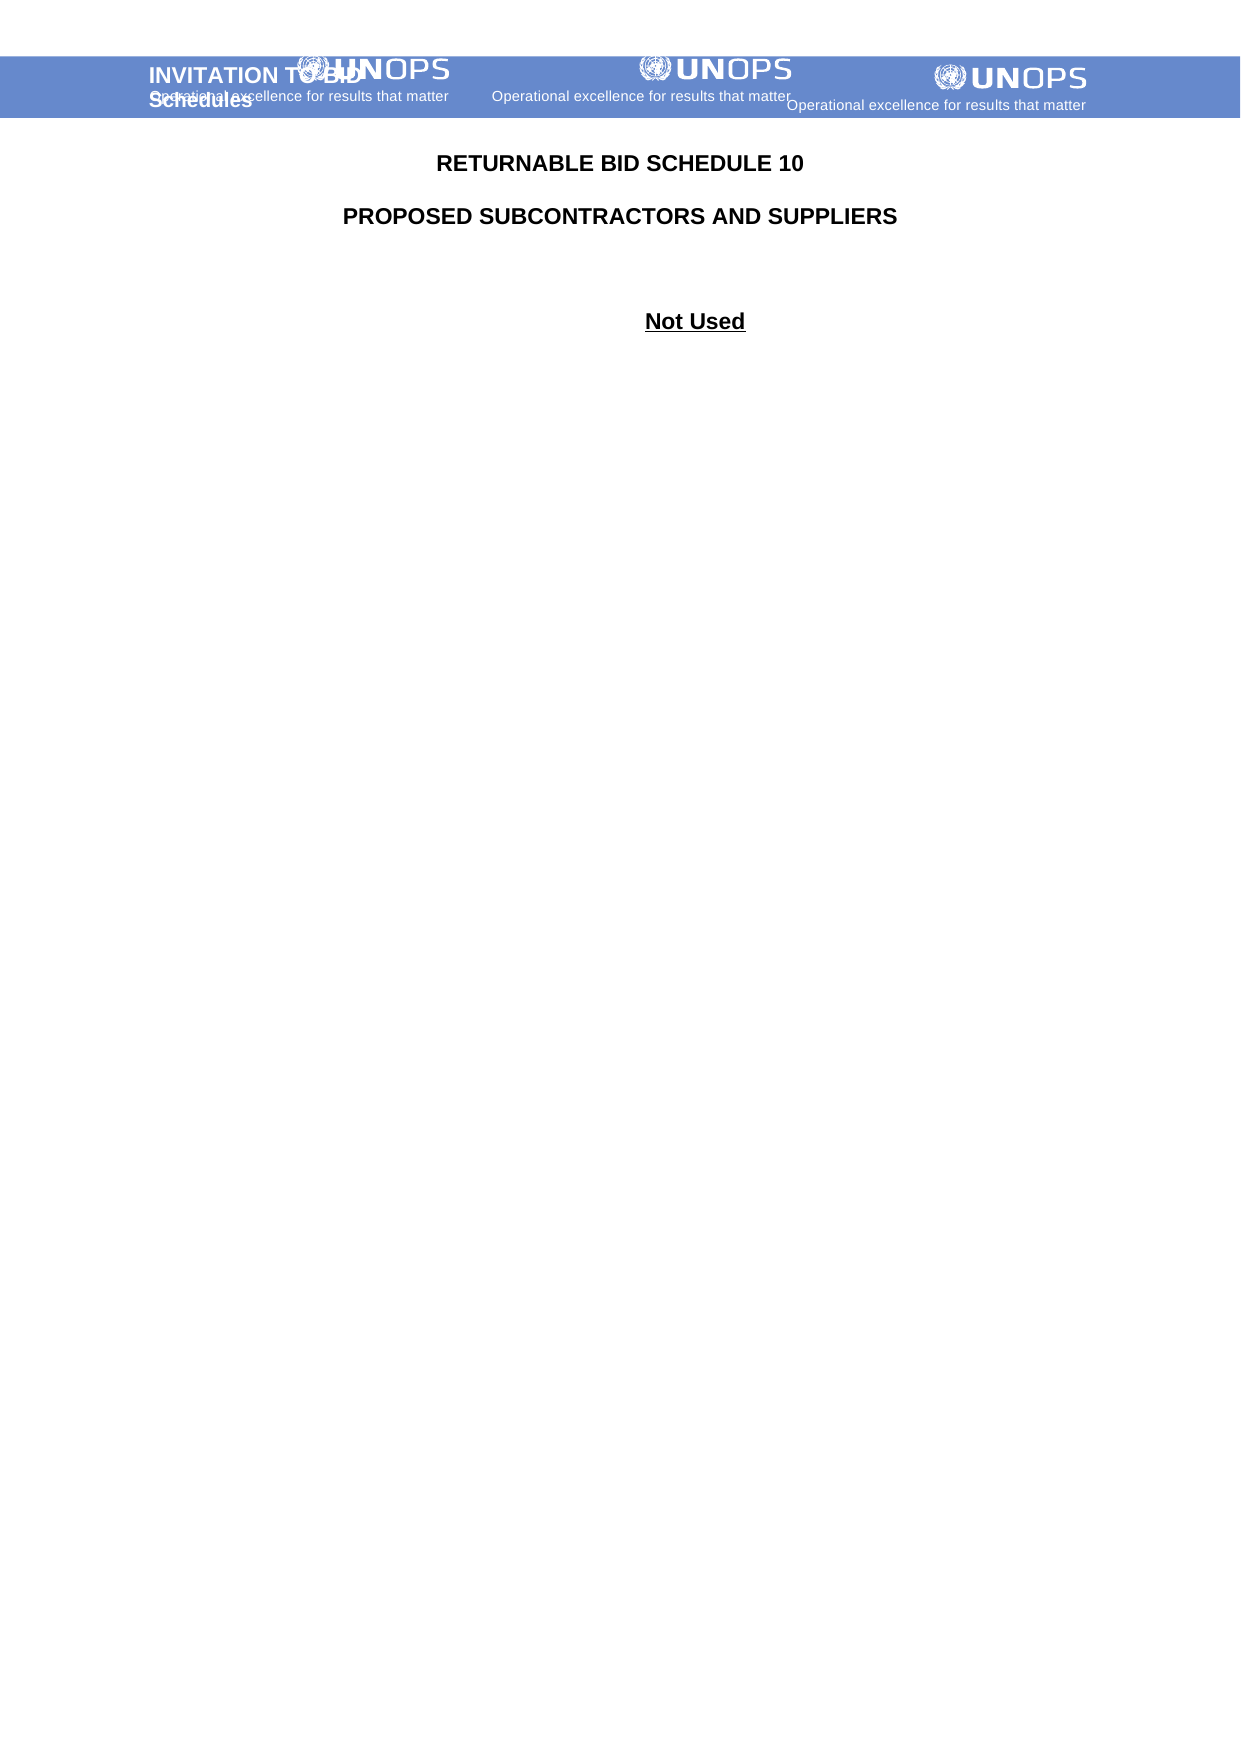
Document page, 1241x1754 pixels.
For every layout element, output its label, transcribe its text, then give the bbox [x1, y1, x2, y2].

text Returnable Bid Schedule 10 [150, 150, 1090, 176]
text Proposed Subcontractors and Suppliers [150, 203, 1090, 229]
text Not Used [300, 308, 1090, 334]
